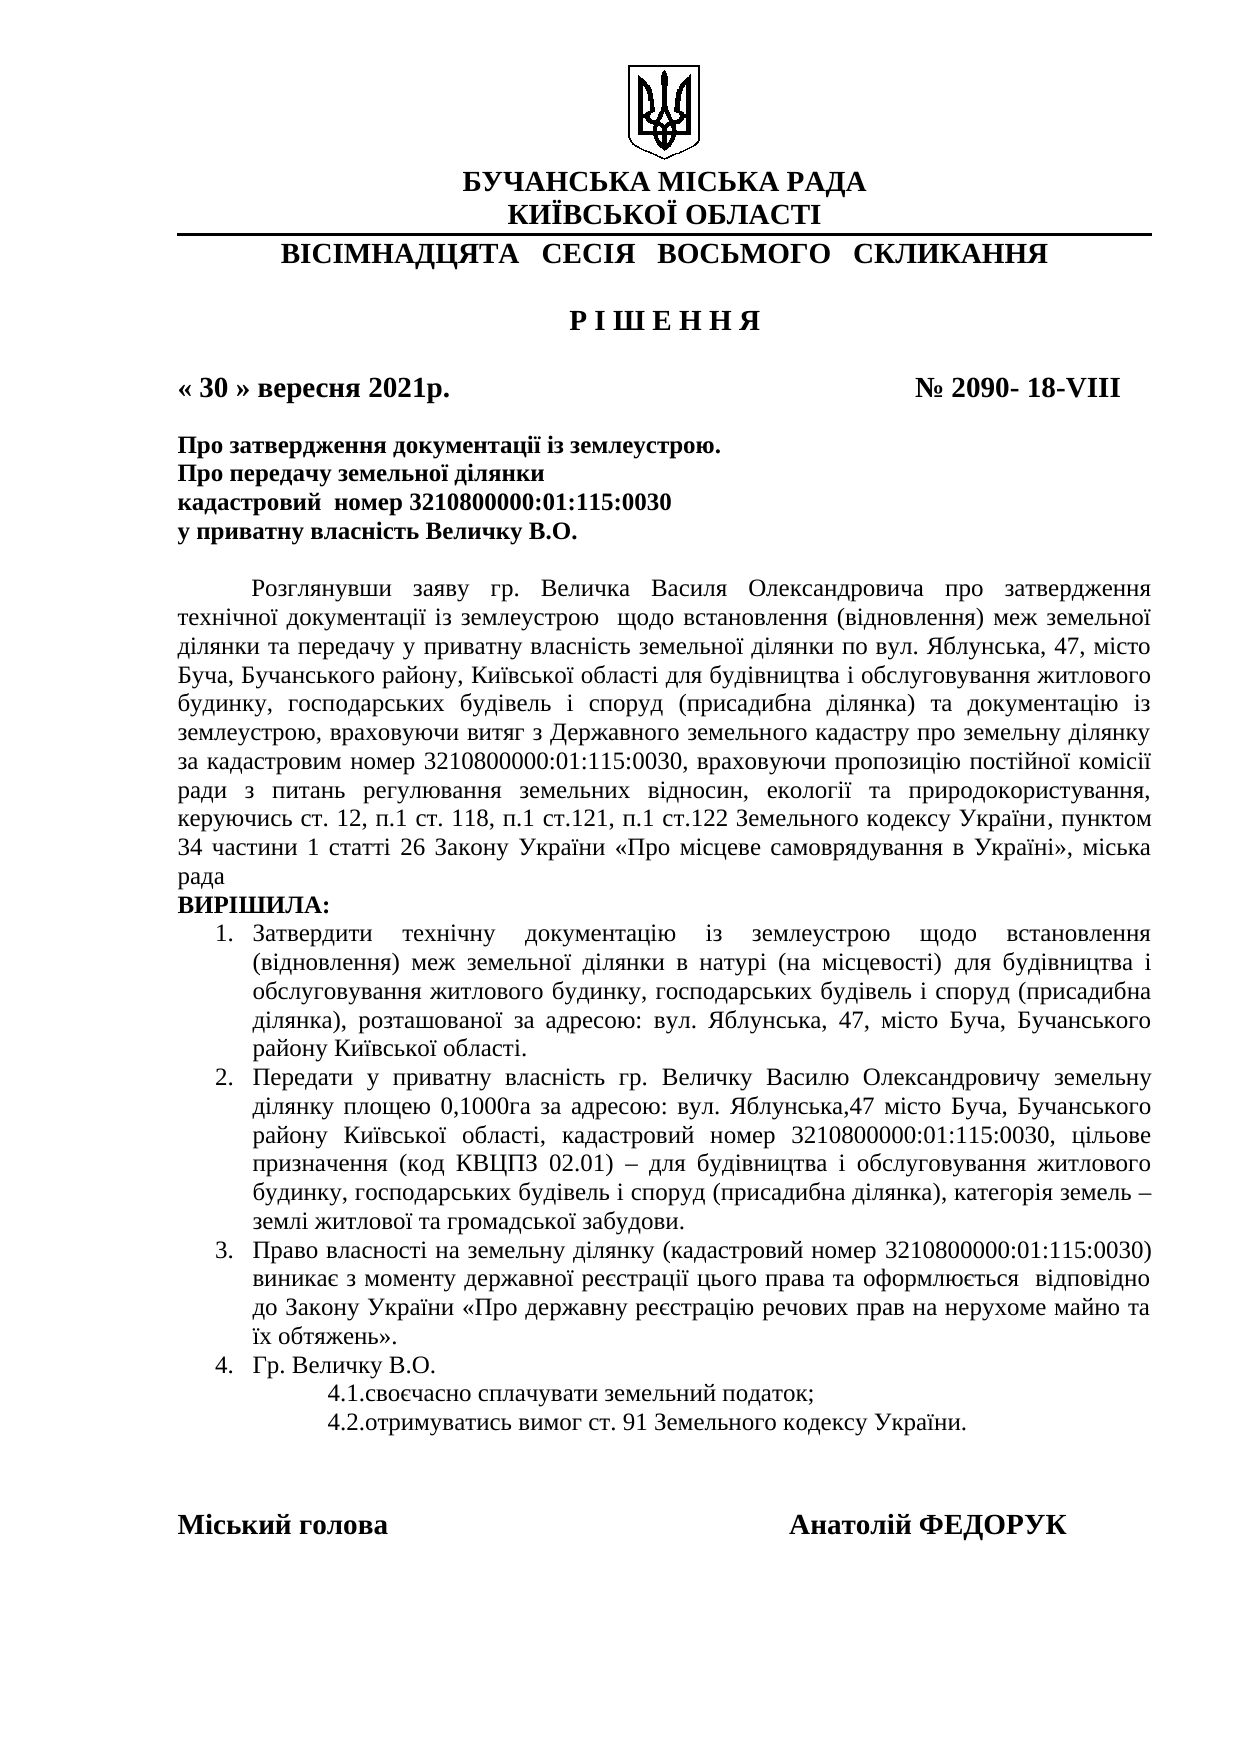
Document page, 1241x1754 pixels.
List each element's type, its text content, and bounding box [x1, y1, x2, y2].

list Право власності на земельну ділянку (кадастровий номер 3210800000:01:115:0030) виникає з моменту державної реєстрації цього права та оформлюється відповідно до Закону України «Про державну реєстрацію речових прав на нерухоме майно та їх обтяжень». [215, 1235, 1152, 1350]
text Розглянувши заяву гр. Величка Василя Олександровича про затвердження технічної документації із землеустрою щодо встановлення (відновлення) меж земельної ділянки та передачу у приватну власність земельної ділянки по вул. Яблунська, 47, місто Буча, Бучанського району, Київської області для будівництва і обслуговування житлового будинку, господарських будівель і споруд (присадибна ділянка) та документацію із землеустрою, враховуючи витяг з Державного земельного кадастру про земельну ділянку за кадастровим номер 3210800000:01:115:0030, враховуючи пропозицію постійної комісії ради з питань регулювання земельних відносин, екології та природокористування, керуючись ст. 12, п.1 ст. 118, п.1 ст.121, п.1 ст.122 Земельного кодексу України, пунктом 34 частини 1 статті 26 Закону України «Про місцеве самоврядування в Україні», міська рада [177, 573, 1152, 890]
text Міський голова Анатолій ФЕДОРУК [177, 1507, 1152, 1541]
list 4.1.своєчасно сплачувати земельний податок; [327, 1378, 1152, 1407]
text КИЇВСЬКОЇ ОБЛАСТІ [177, 197, 1152, 233]
text у приватну власність Величку В.О. [177, 516, 1152, 545]
list Передати у приватну власність гр. Величку Василю Олександровичу земельну ділянку площею 0,1000га за адресою: вул. Яблунська,47 місто Буча, Бучанського району Київської області, кадастровий номер 3210800000:01:115:0030, цільове призначення (код КВЦПЗ 02.01) – для будівництва і обслуговування житлового будинку, господарських будівель і споруд (присадибна ділянка), категорія земель – землі житлової та громадської забудови. [215, 1062, 1152, 1235]
list Гр. Величку В.О. [215, 1350, 1152, 1378]
text ВИРІШИЛА: [177, 890, 1152, 918]
text Р І Ш Е Н Н Я [177, 303, 1152, 337]
text ВІСІМНАДЦЯТА СЕСІЯ ВОСЬМОГО СКЛИКАННЯ [177, 236, 1152, 270]
text кадастровий номер 3210800000:01:115:0030 [177, 487, 1152, 516]
text Про передачу земельної ділянки [177, 458, 1152, 487]
list Затвердити технічну документацію із землеустрою щодо встановлення (відновлення) меж земельної ділянки в натурі (на місцевості) для будівництва і обслуговування житлового будинку, господарських будівель і споруд (присадибна ділянка), розташованої за адресою: вул. Яблунська, 47, місто Буча, Бучанського району Київської області. [215, 918, 1152, 1062]
text Про затвердження документації із землеустрою. [177, 430, 1152, 458]
text БУЧАНСЬКА МІСЬКА РАДА [177, 164, 1152, 197]
list 4.2.отримуватись вимог ст. 91 Земельного кодексу України. [327, 1407, 1152, 1436]
text « 30 » вересня 2021р. № 2090- 18-VІІІ [177, 370, 1152, 404]
